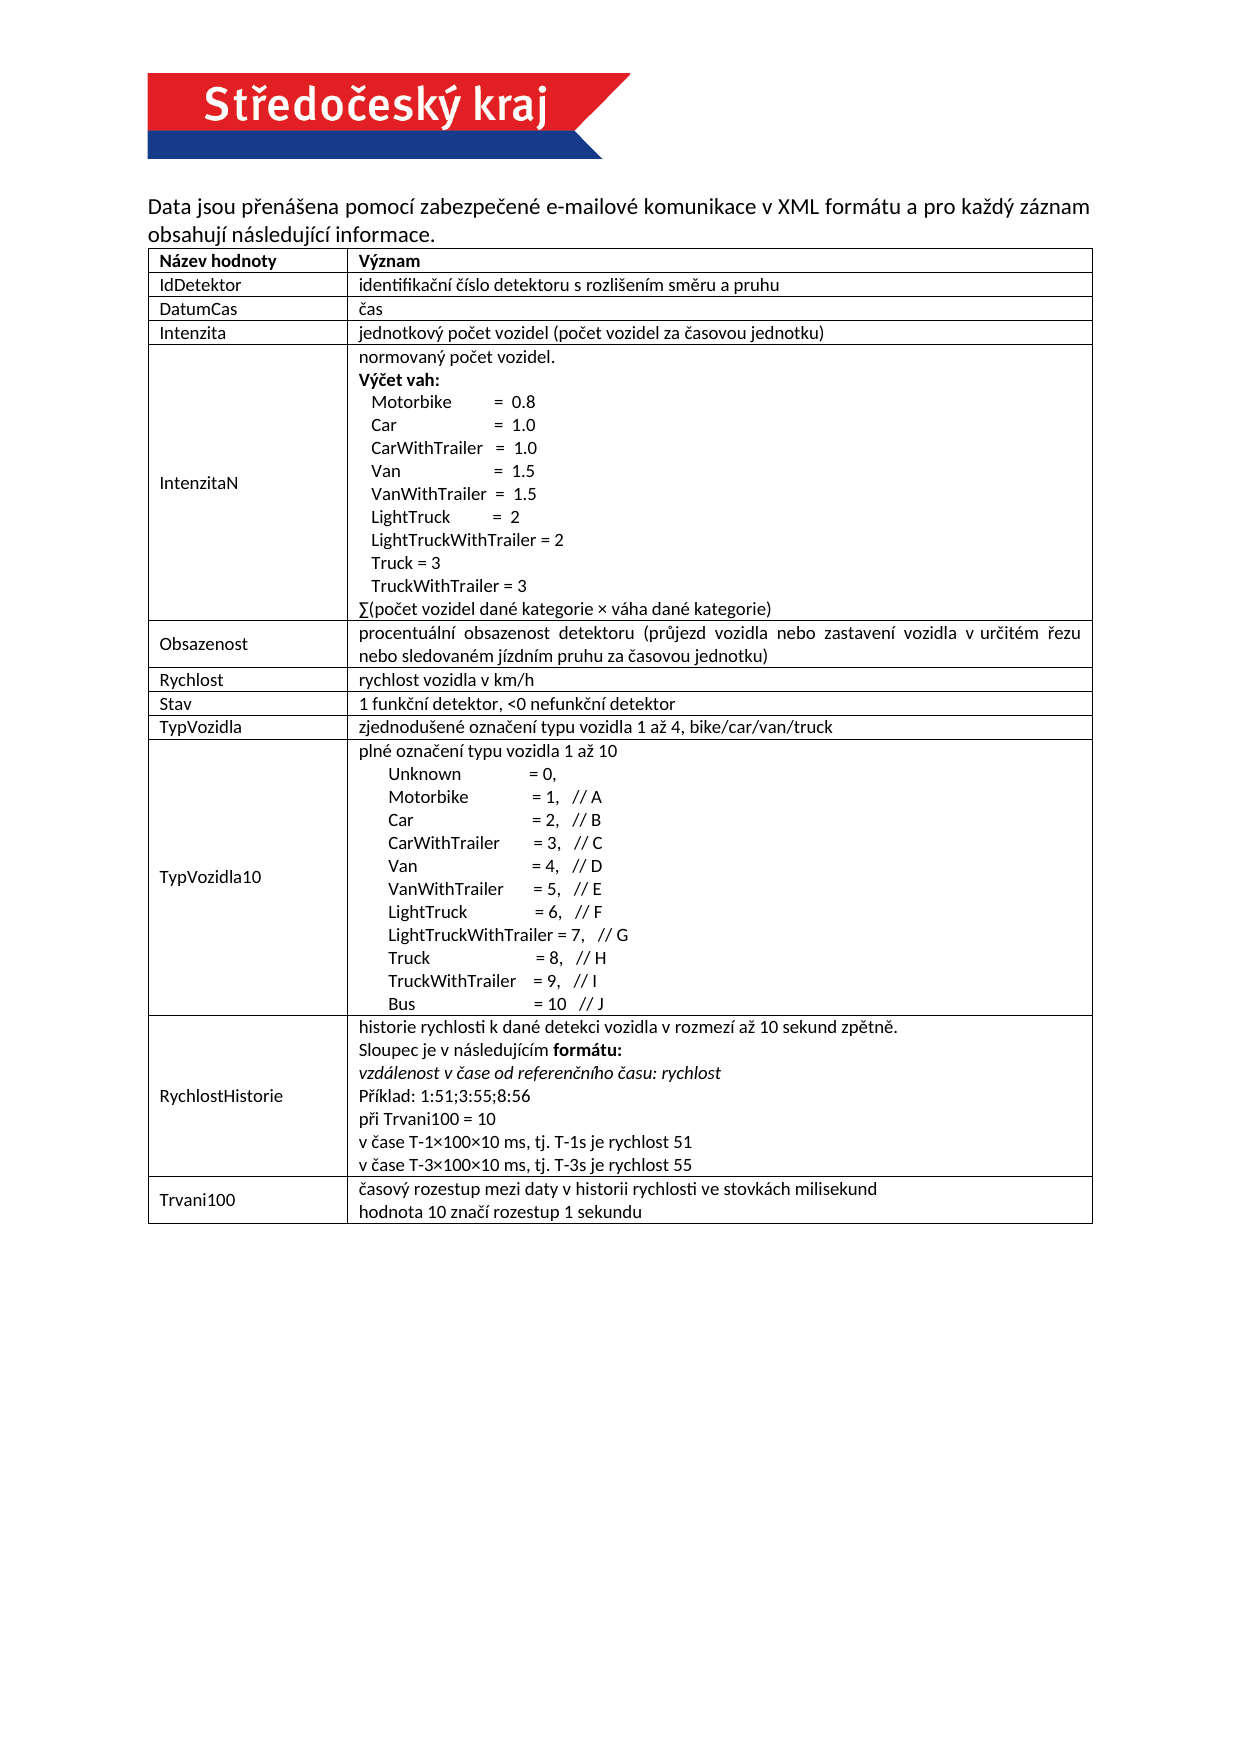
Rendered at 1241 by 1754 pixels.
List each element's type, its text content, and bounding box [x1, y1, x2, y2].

table_cell normovaný počet vozidel. Výčet vah: Motorbike = 0.8 Car = 1.0 CarWithTrailer = 1.0 Van = 1.5 VanWithTrailer = 1.5 LightTruck = 2 LightTruckWithTrailer = 2 Truck = 3 TruckWithTrailer = 3 ∑(počet vozidel dané kategorie × váha dané kategorie) [348, 345, 1092, 620]
table_header Název hodnoty [149, 249, 347, 272]
table_cell jednotkový počet vozidel (počet vozidel za časovou jednotku) [348, 321, 1092, 344]
table_cell zjednodušené označení typu vozidla 1 až 4, bike/car/van/truck [348, 716, 1092, 739]
table_cell Obsazenost [149, 621, 347, 667]
table_cell časový rozestup mezi daty v historii rychlosti ve stovkách milisekund hodnota 10 značí rozestup 1 sekundu [348, 1177, 1092, 1223]
table_cell TypVozidla10 [149, 740, 347, 1015]
table_cell čas [348, 297, 1092, 320]
text Data jsou přenášena pomocí zabezpečené e-mailové komunikace v XML formátu a pro každý záznam obsahují následující informace. [148, 192, 1093, 248]
table_cell DatumCas [149, 297, 347, 320]
table_cell TypVozidla [149, 716, 347, 739]
table_cell Rychlost [149, 668, 347, 691]
table_cell plné označení typu vozidla 1 až 10 Unknown = 0, Motorbike = 1, // A Car = 2, // B CarWithTrailer = 3, // C Van = 4, // D VanWithTrailer = 5, // E LightTruck = 6, // F LightTruckWithTrailer = 7, // G Truck = 8, // H TruckWithTrailer = 9, // I Bus = 10 // J [348, 740, 1092, 1015]
table_header Význam [348, 249, 1092, 272]
table_cell identifikační číslo detektoru s rozlišením směru a pruhu [348, 273, 1092, 296]
picture [147, 73, 630, 159]
table_cell IdDetektor [149, 273, 347, 296]
table_cell Intenzita [149, 321, 347, 344]
table_cell 1 funkční detektor, <0 nefunkční detektor [348, 692, 1092, 715]
table_cell RychlostHistorie [149, 1016, 347, 1176]
table_cell Stav [149, 692, 347, 715]
table_cell IntenzitaN [149, 345, 347, 620]
table_cell historie rychlosti k dané detekci vozidla v rozmezí až 10 sekund zpětně. Sloupec je v následujícím formátu: vzdálenost v čase od referenčního času: rychlost Příklad: 1:51;3:55;8:56 při Trvani100 = 10 v čase T-1×100×10 ms, tj. T-1s je rychlost 51 v čase T-3×100×10 ms, tj. T-3s je rychlost 55 [348, 1016, 1092, 1176]
table_cell Trvani100 [149, 1177, 347, 1223]
table_cell rychlost vozidla v km/h [348, 668, 1092, 691]
table_cell procentuální obsazenost detektoru (průjezd vozidla nebo zastavení vozidla v určitém řezu nebo sledovaném jízdním pruhu za časovou jednotku) [348, 621, 1092, 667]
